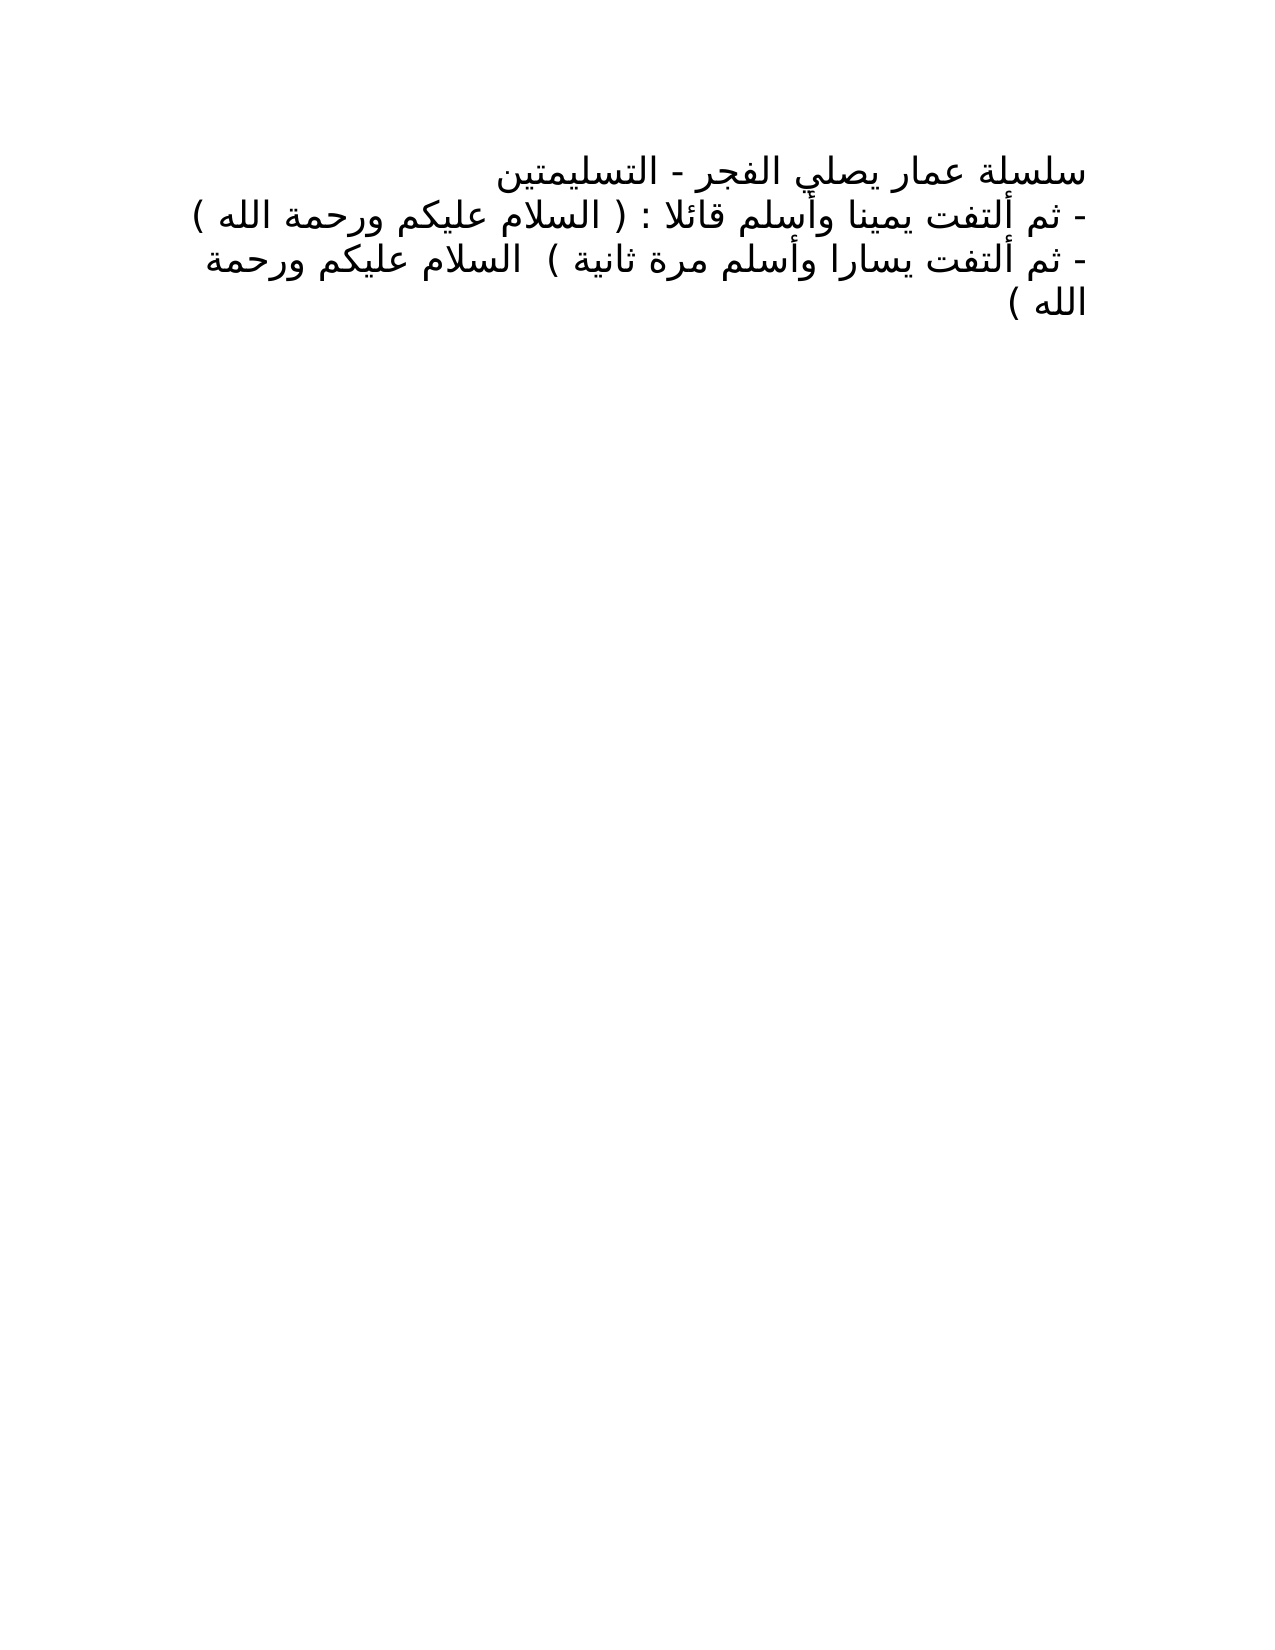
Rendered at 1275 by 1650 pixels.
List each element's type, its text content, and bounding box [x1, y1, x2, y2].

text - ثم ألتفت يسارا وأسلم مرة ثانية ) السلام عليكم ورحمة الله ) [187, 237, 1087, 324]
text سلسلة عمار يصلي الفجر - التسليمتين [187, 150, 1087, 194]
text - ثم ألتفت يمينا وأسلم قائلا : ( السلام عليكم ورحمة الله ) [187, 194, 1087, 237]
